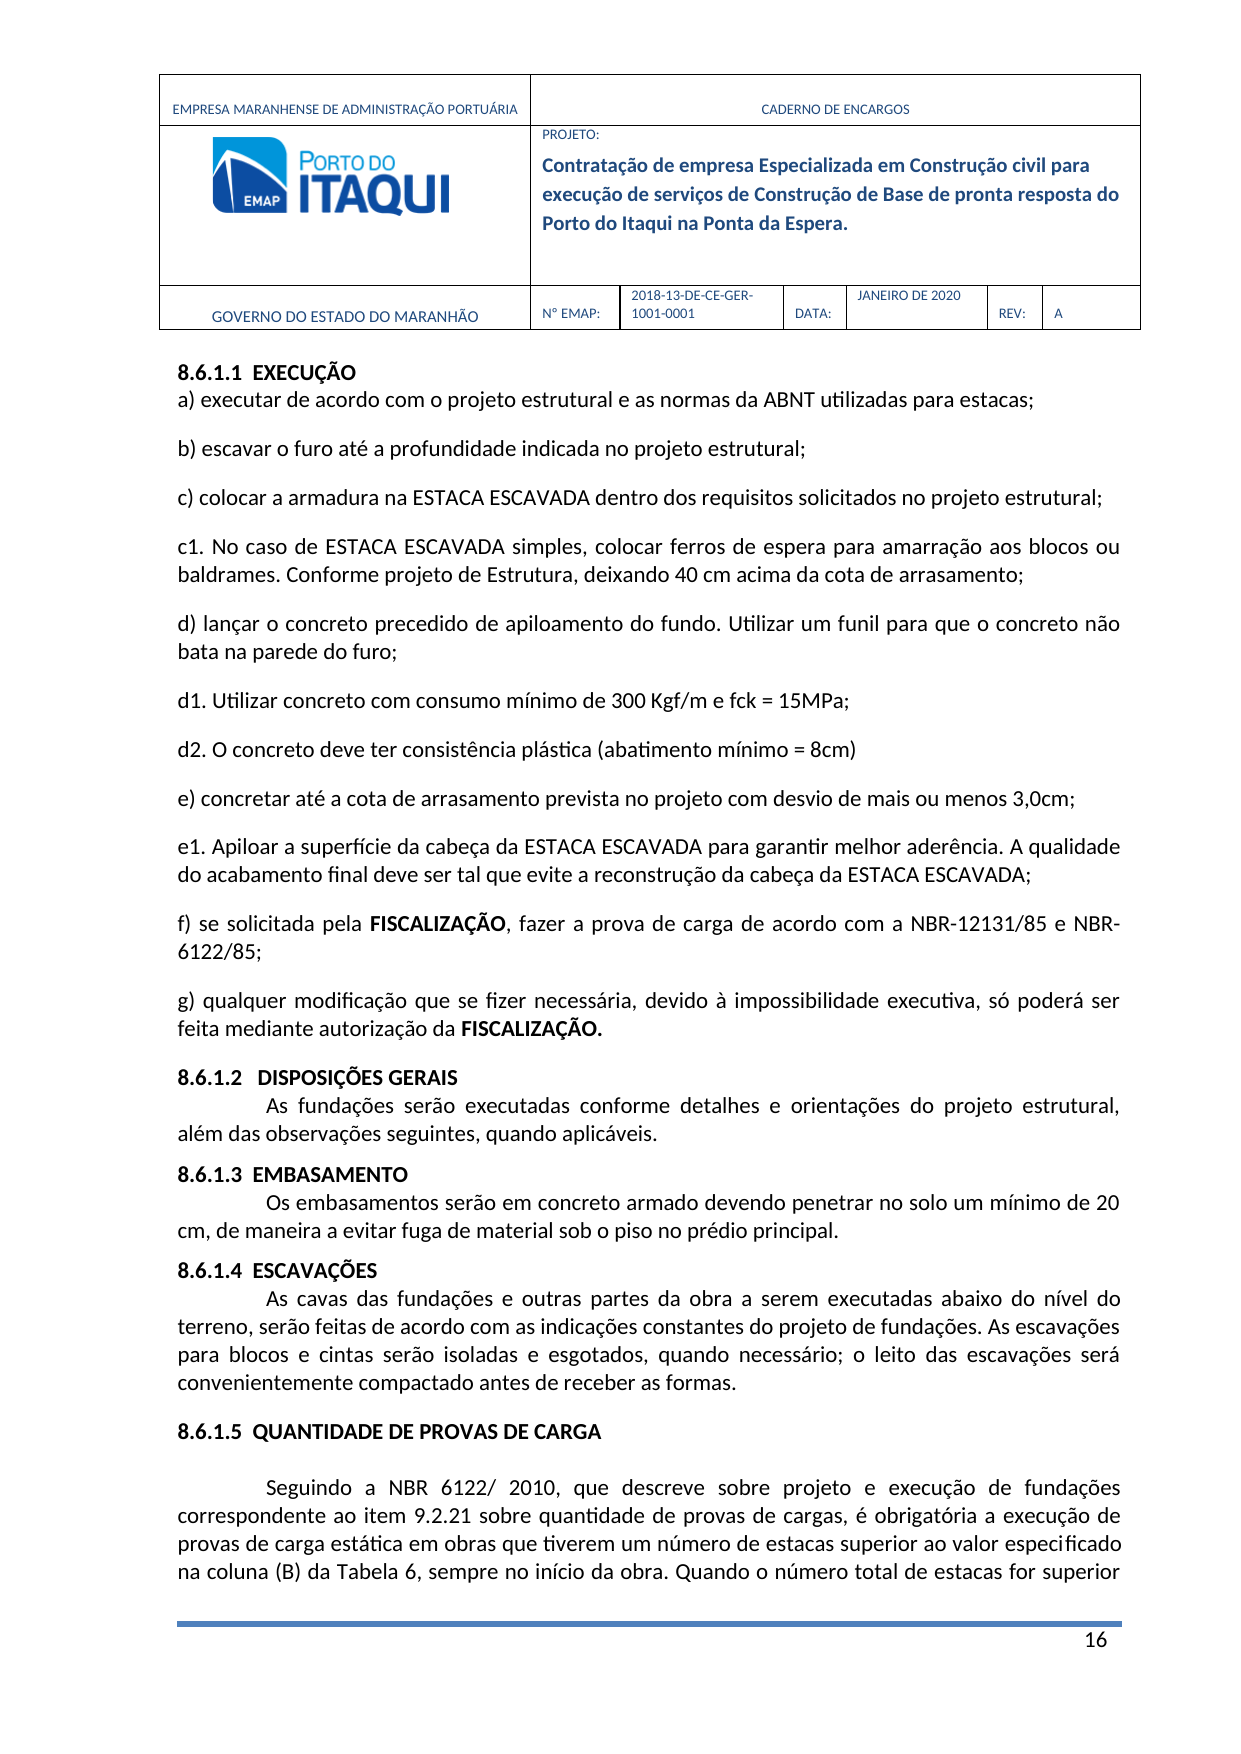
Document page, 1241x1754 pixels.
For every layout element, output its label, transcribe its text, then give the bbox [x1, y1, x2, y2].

subtitle QUANTIDADE DE PROVAS DE CARGA [177, 1417, 1122, 1445]
text As fundações serão executadas conforme detalhes e orientações do projeto estrutural, além das observações seguintes, quando aplicáveis. [177, 1091, 1122, 1147]
text d) lançar o concreto precedido de apiloamento do fundo. Utilizar um funil para que o concreto não bata na parede do furo; [177, 609, 1122, 665]
text d1. Utilizar concreto com consumo mínimo de 300 Kgf/m e fck = 15MPa; [177, 686, 1122, 714]
text Os embasamentos serão em concreto armado devendo penetrar no solo um mínimo de 20 cm, de maneira a evitar fuga de material sob o piso no prédio principal. [177, 1188, 1122, 1244]
text f) se solicitada pela FISCALIZAÇÃO, fazer a prova de carga de acordo com a NBR-12131/85 e NBR-6122/85; [177, 909, 1122, 965]
text e1. Apiloar a superfície da cabeça da ESTACA ESCAVADA para garantir melhor aderência. A qualidade do acabamento final deve ser tal que evite a reconstrução da cabeça da ESTACA ESCAVADA; [177, 832, 1122, 888]
subtitle EXECUÇÃO [177, 358, 1122, 386]
text e) concretar até a cota de arrasamento prevista no projeto com desvio de mais ou menos 3,0cm; [177, 784, 1122, 812]
text b) escavar o furo até a profundidade indicada no projeto estrutural; [177, 434, 1122, 462]
text c1. No caso de ESTACA ESCAVADA simples, colocar ferros de espera para amarração aos blocos ou baldrames. Conforme projeto de Estrutura, deixando 40 cm acima da cota de arrasamento; [177, 532, 1122, 588]
subtitle ESCAVAÇÕES [177, 1256, 1122, 1284]
text a) executar de acordo com o projeto estrutural e as normas da ABNT utilizadas para estacas; [177, 386, 1122, 414]
text c) colocar a armadura na ESTACA ESCAVADA dentro dos requisitos solicitados no projeto estrutural; [177, 483, 1122, 511]
text As cavas das fundações e outras partes da obra a serem executadas abaixo do nível do terreno, serão feitas de acordo com as indicações constantes do projeto de fundações. As escavações para blocos e cintas serão isoladas e esgotados, quando necessário; o leito das escavações será convenientemente compactado antes de receber as formas. [177, 1284, 1122, 1396]
text g) qualquer modificação que se fizer necessária, devido à impossibilidade executiva, só poderá ser feita mediante autorização da FISCALIZAÇÃO. [177, 986, 1122, 1042]
text d2. O concreto deve ter consistência plástica (abatimento mínimo = 8cm) [177, 735, 1122, 763]
subtitle EMBASAMENTO [177, 1160, 1122, 1188]
picture [212, 137, 449, 216]
subtitle DISPOSIÇÕES GERAIS [177, 1063, 1122, 1091]
